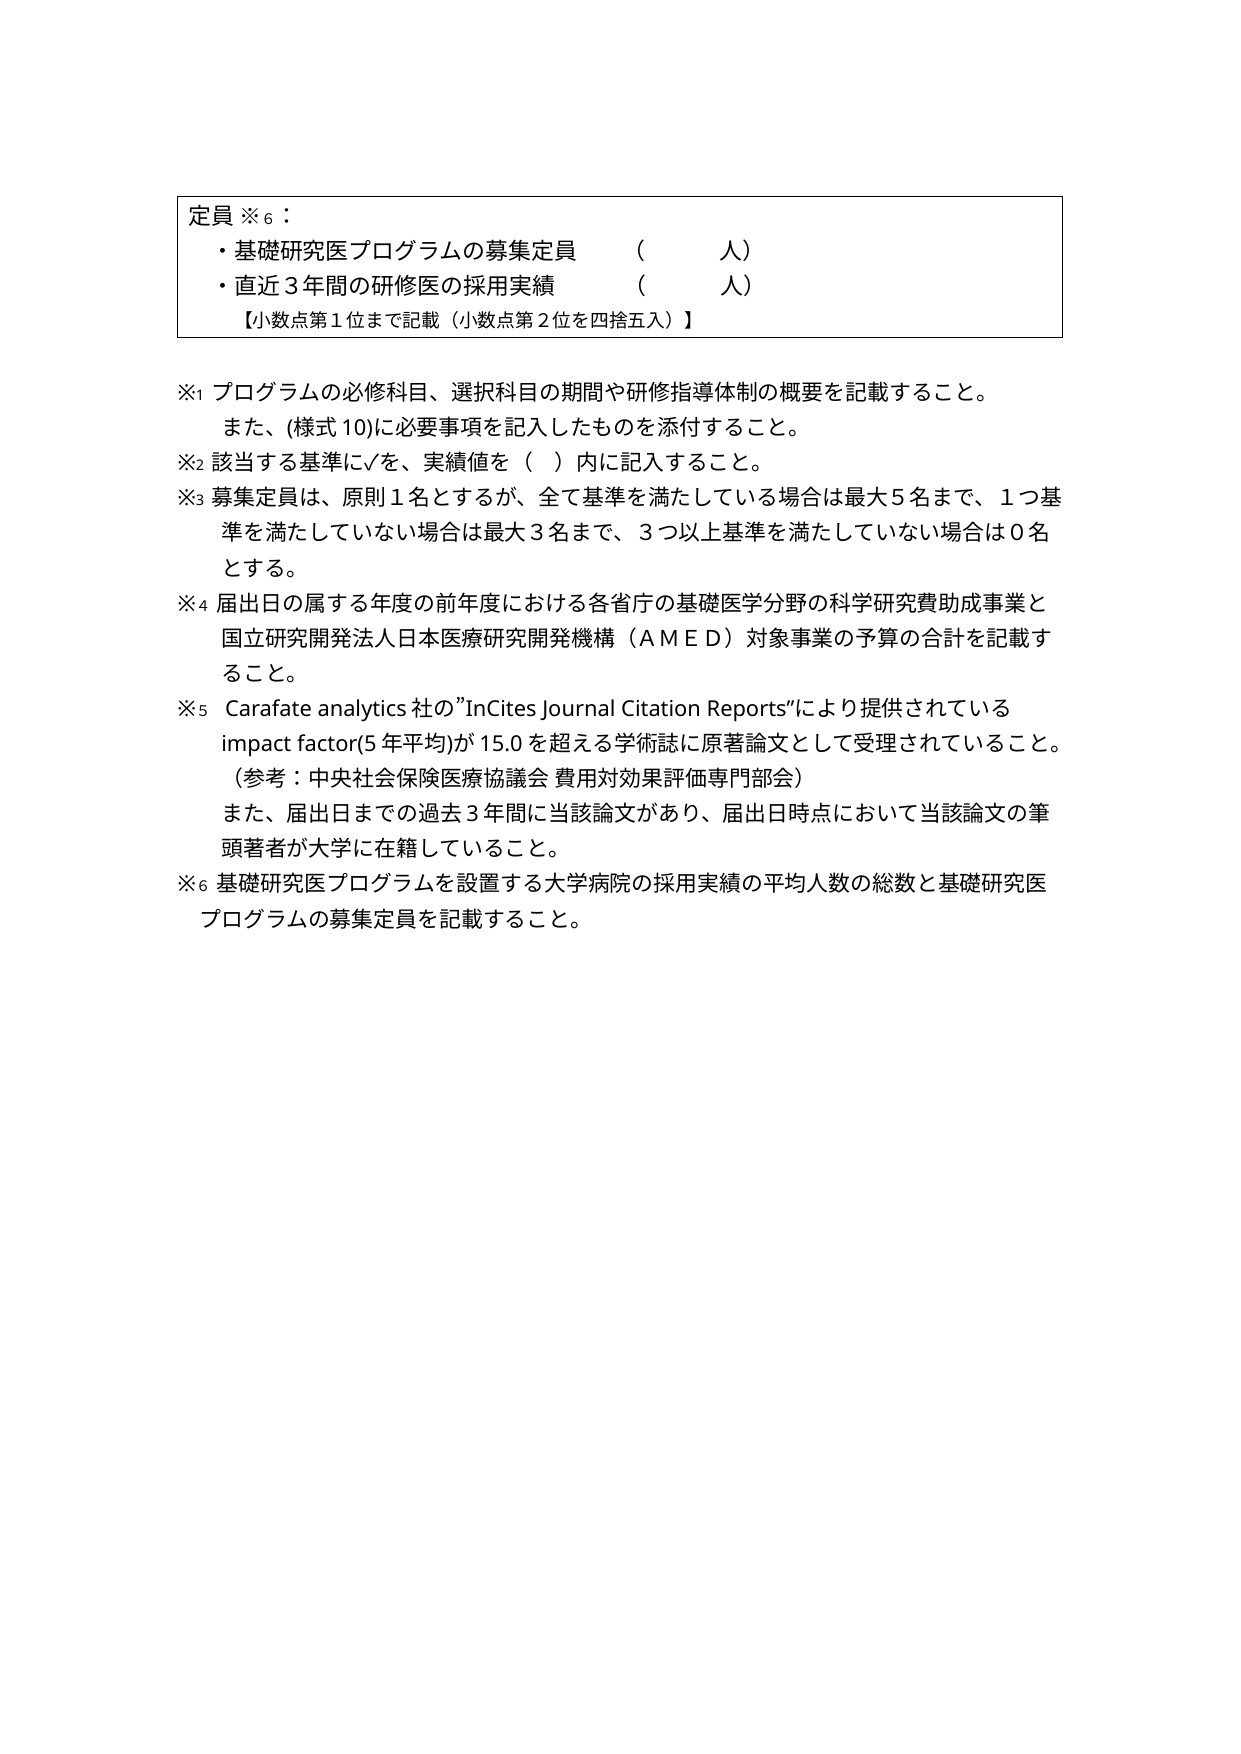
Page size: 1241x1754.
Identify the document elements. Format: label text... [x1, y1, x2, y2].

text ※2 該当する基準にを、実績値を（ ）内に記入すること。 [177, 443, 1063, 479]
text ※６ 基礎研究医プログラムを設置する大学病院の採用実績の平均人数の総数と基礎研究医プログラムの募集定員を記載すること。 [177, 865, 1063, 935]
text また、届出日までの過去3年間に当該論文があり、届出日時点において当該論文の筆頭著者が大学に在籍していること。 [177, 794, 1063, 865]
text ※3 募集定員は、原則１名とするが、全て基準を満たしている場合は最大５名まで、１つ基準を満たしていない場合は最大３名まで、３つ以上基準を満たしていない場合は０名とする。 [177, 479, 1063, 584]
table_cell 定員 ※６： ・基礎研究医プログラムの募集定員 （ 人） ・直近３年間の研修医の採用実績 （ 人） 【小数点第１位まで記載（小数点第２位を四捨五入）】 [178, 197, 1062, 337]
text ※４ 届出日の属する年度の前年度における各省庁の基礎医学分野の科学研究費助成事業と国立研究開発法人日本医療研究開発機構（ＡＭＥＤ）対象事業の予算の合計を記載すること。 [177, 584, 1063, 689]
text また、(様式10)に必要事項を記入したものを添付すること。 [177, 408, 1063, 443]
text ※５ Carafate analytics社の”InCites Journal Citation Reports”により提供されているimpact factor(5年平均)が15.0を超える学術誌に原著論文として受理されていること。（参考：中央社会保険医療協議会 費用対効果評価専門部会） [177, 689, 1063, 794]
text ※1 プログラムの必修科目、選択科目の期間や研修指導体制の概要を記載すること。 [177, 373, 1063, 408]
